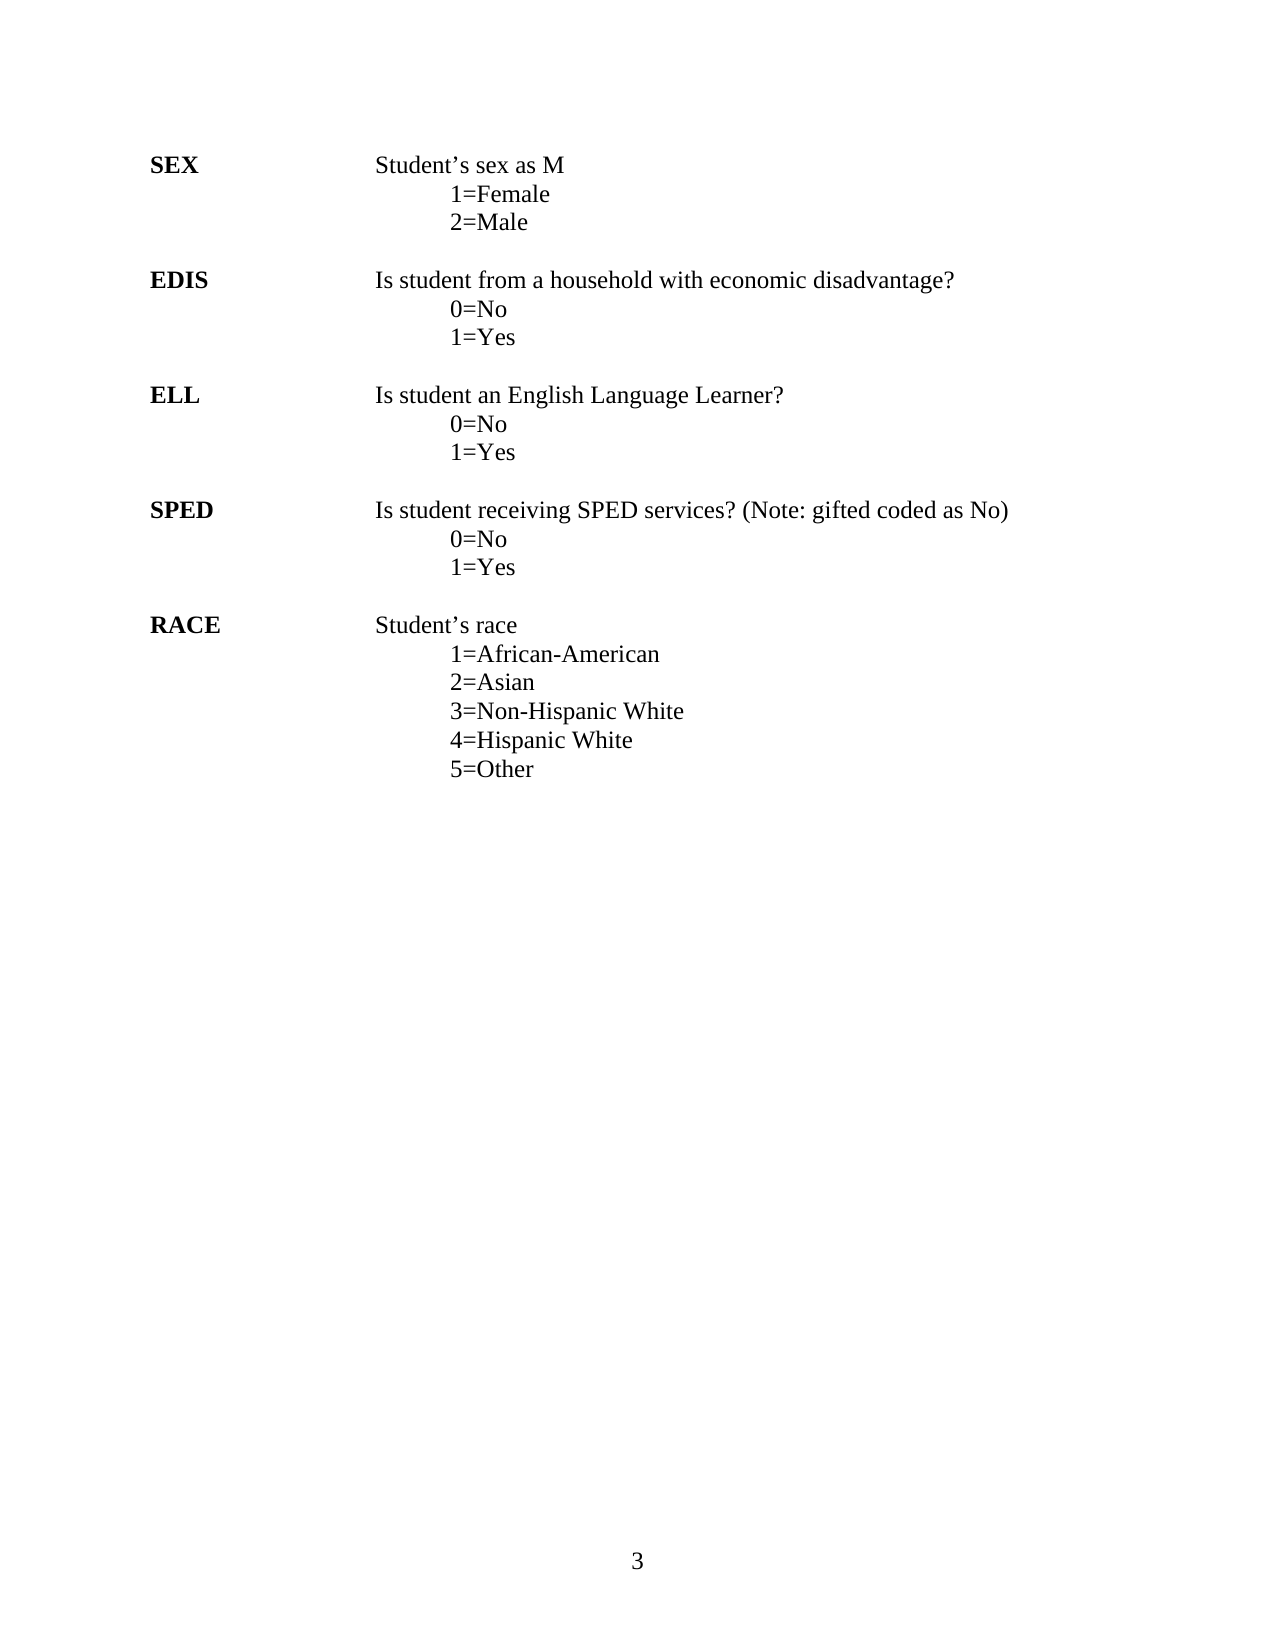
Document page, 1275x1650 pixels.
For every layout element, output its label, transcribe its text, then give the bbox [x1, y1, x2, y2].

text 1=Yes [150, 322, 1125, 351]
text 2=Asian [150, 667, 1125, 696]
text 4=Hispanic White [150, 725, 1125, 754]
text 0=No [150, 524, 1125, 552]
text 0=No [150, 294, 1125, 322]
text SEX Student’s sex as M [150, 150, 1125, 179]
text 1=Female [150, 179, 1125, 207]
text 1=Yes [150, 552, 1125, 581]
text 1=African-American [150, 639, 1125, 667]
text 1=Yes [150, 437, 1125, 466]
text EDIS Is student from a household with economic disadvantage? [150, 265, 1125, 294]
text ELL Is student an English Language Learner? [150, 380, 1125, 409]
text 5=Other [375, 754, 1125, 782]
text RACE Student’s race [150, 610, 1125, 639]
text 2=Male [150, 207, 1125, 236]
text 0=No [150, 409, 1125, 437]
text SPED Is student receiving SPED services? (Note: gifted coded as No) [150, 495, 1125, 524]
text 3=Non-Hispanic White [150, 696, 1125, 725]
